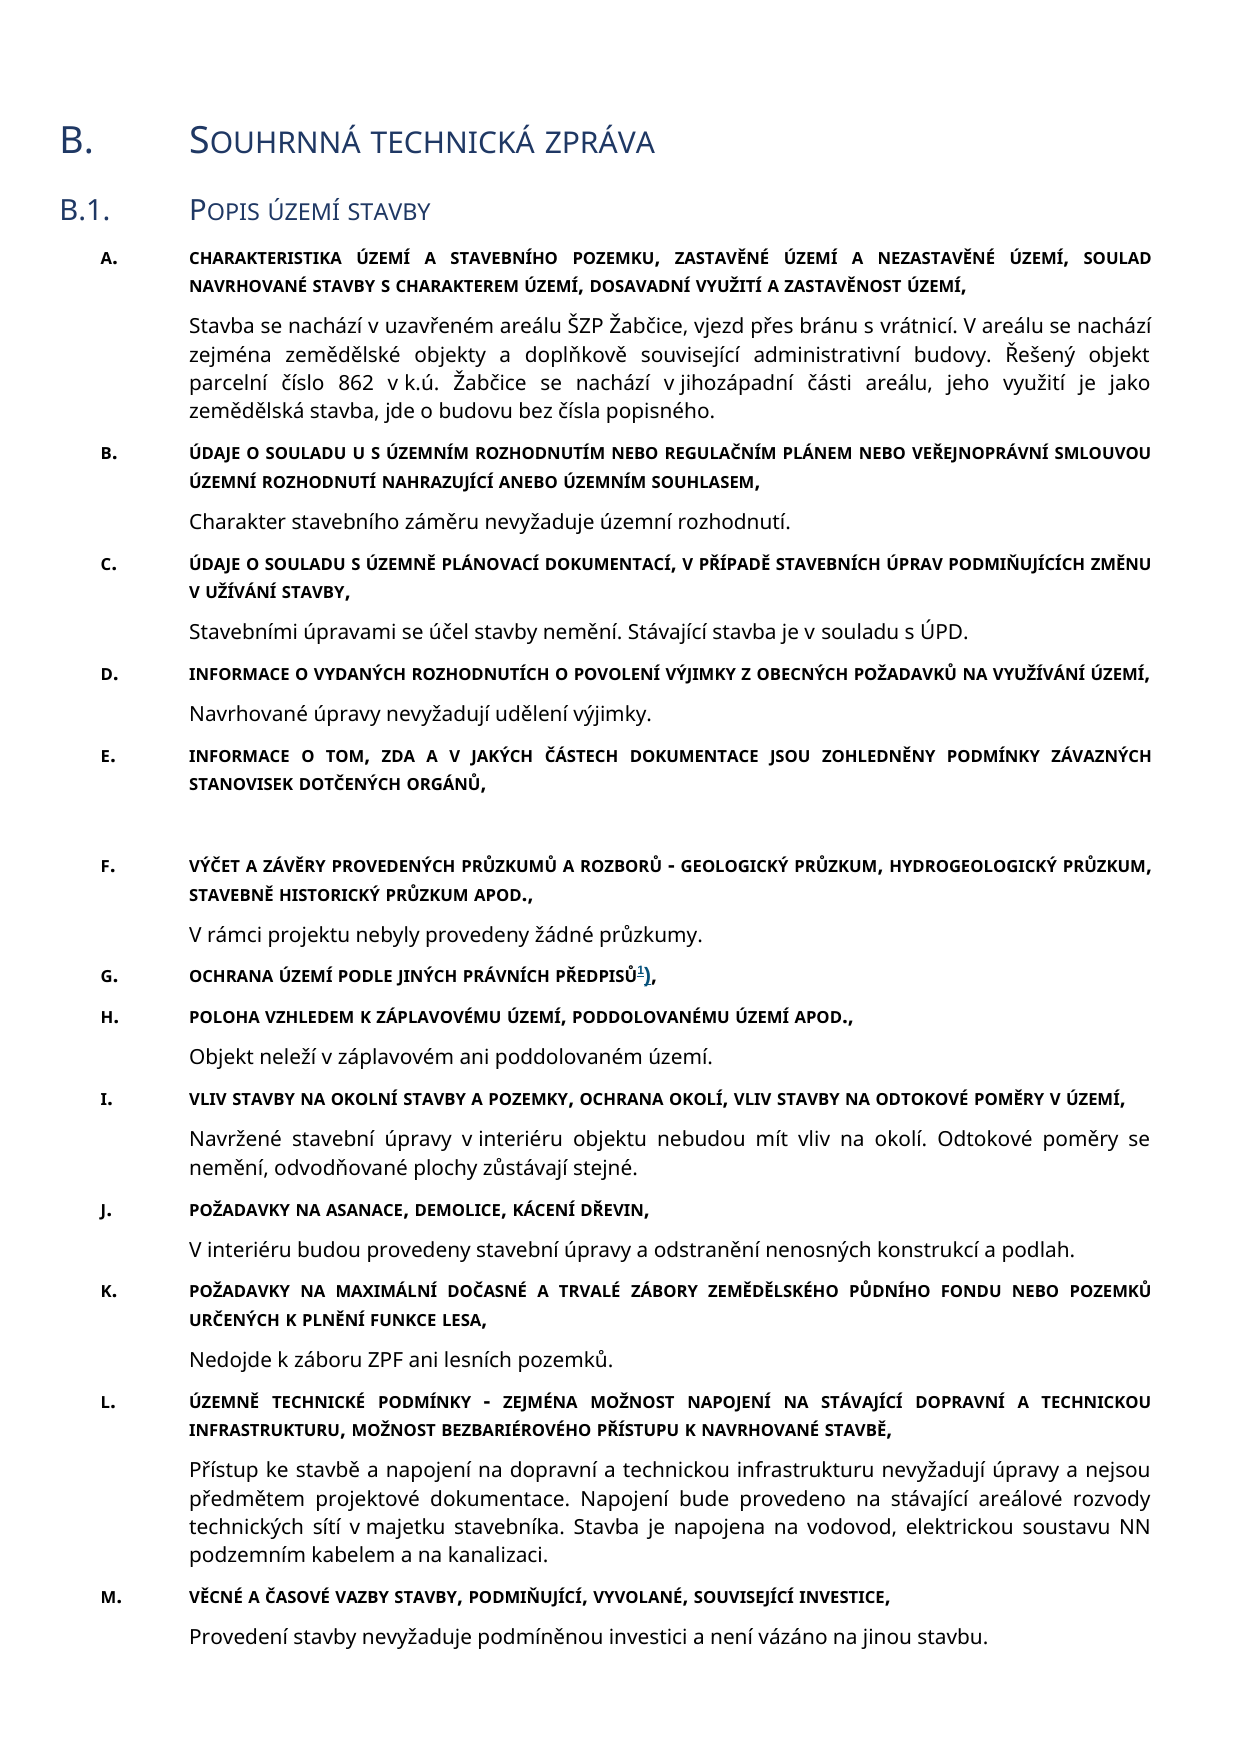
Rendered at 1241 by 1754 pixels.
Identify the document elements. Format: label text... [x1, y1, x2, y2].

text V rámci projektu nebyly provedeny žádné průzkumy. [189, 920, 1152, 948]
list údaje o souladu s územně plánovací dokumentací, v případě stavebních úprav podmiňujících změnu v užívání stavby, [100, 548, 1152, 605]
list údaje o souladu u s územním rozhodnutím nebo regulačním plánem nebo veřejnoprávní smlouvou územní rozhodnutí nahrazující anebo územním souhlasem, [100, 437, 1152, 494]
text Navržené stavební úpravy v interiéru objektu nebudou mít vliv na okolí. Odtokové poměry se nemění, odvodňované plochy zůstávají stejné. [189, 1124, 1152, 1181]
list Popis území stavby [59, 190, 1152, 229]
list výčet a závěry provedených průzkumů a rozborů - geologický průzkum, hydrogeologický průzkum, stavebně historický průzkum apod., [100, 850, 1152, 907]
list informace o tom, zda a v jakých částech dokumentace jsou zohledněny podmínky závazných stanovisek dotčených orgánů, [100, 740, 1152, 797]
text V interiéru budou provedeny stavební úpravy a odstranění nenosných konstrukcí a podlah. [189, 1235, 1152, 1263]
list charakteristika území a stavebního pozemku, zastavěné území a nezastavěné území, soulad navrhované stavby s charakterem území, dosavadní využití a zastavěnost území, [100, 242, 1152, 299]
text Nedojde k záboru ZPF ani lesních pozemků. [189, 1345, 1152, 1373]
text Stavebními úpravami se účel stavby nemění. Stávající stavba je v souladu s ÚPD. [189, 617, 1152, 646]
text Charakter stavebního záměru nevyžaduje územní rozhodnutí. [189, 507, 1152, 535]
text Navrhované úpravy nevyžadují udělení výjimky. [189, 699, 1152, 727]
list Souhrnná technická zpráva [59, 114, 1152, 165]
list věcné a časové vazby stavby, podmiňující, vyvolané, související investice, [100, 1582, 1152, 1610]
list požadavky na asanace, demolice, kácení dřevin, [100, 1194, 1152, 1222]
list poloha vzhledem k záplavovému území, poddolovanému území apod., [100, 1002, 1152, 1030]
text Přístup ke stavbě a napojení na dopravní a technickou infrastrukturu nevyžadují úpravy a nejsou předmětem projektové dokumentace. Napojení bude provedeno na stávající areálové rozvody technických sítí v majetku stavebníka. Stavba je napojena na vodovod, elektrickou soustavu NN podzemním kabelem a na kanalizaci. [189, 1455, 1152, 1569]
list ochrana území podle jiných právních předpisů1), [100, 961, 1152, 989]
list vliv stavby na okolní stavby a pozemky, ochrana okolí, vliv stavby na odtokové poměry v území, [100, 1083, 1152, 1112]
list informace o vydaných rozhodnutích o povolení výjimky z obecných požadavků na využívání území, [100, 658, 1152, 687]
text Stavba se nachází v uzavřeném areálu ŠZP Žabčice, vjezd přes bránu s vrátnicí. V areálu se nachází zejména zemědělské objekty a doplňkově související administrativní budovy. Řešený objekt parcelní číslo 862 v k.ú. Žabčice se nachází v jihozápadní části areálu, jeho využití je jako zemědělská stavba, jde o budovu bez čísla popisného. [189, 311, 1152, 425]
text Objekt neleží v záplavovém ani poddolovaném území. [189, 1042, 1152, 1071]
list požadavky na maximální dočasné a trvalé zábory zemědělského půdního fondu nebo pozemků určených k plnění funkce lesa, [100, 1276, 1152, 1332]
text Provedení stavby nevyžaduje podmíněnou investici a není vázáno na jinou stavbu. [189, 1622, 1152, 1651]
list územně technické podmínky - zejména možnost napojení na stávající dopravní a technickou infrastrukturu, možnost bezbariérového přístupu k navrhované stavbě, [100, 1386, 1152, 1443]
